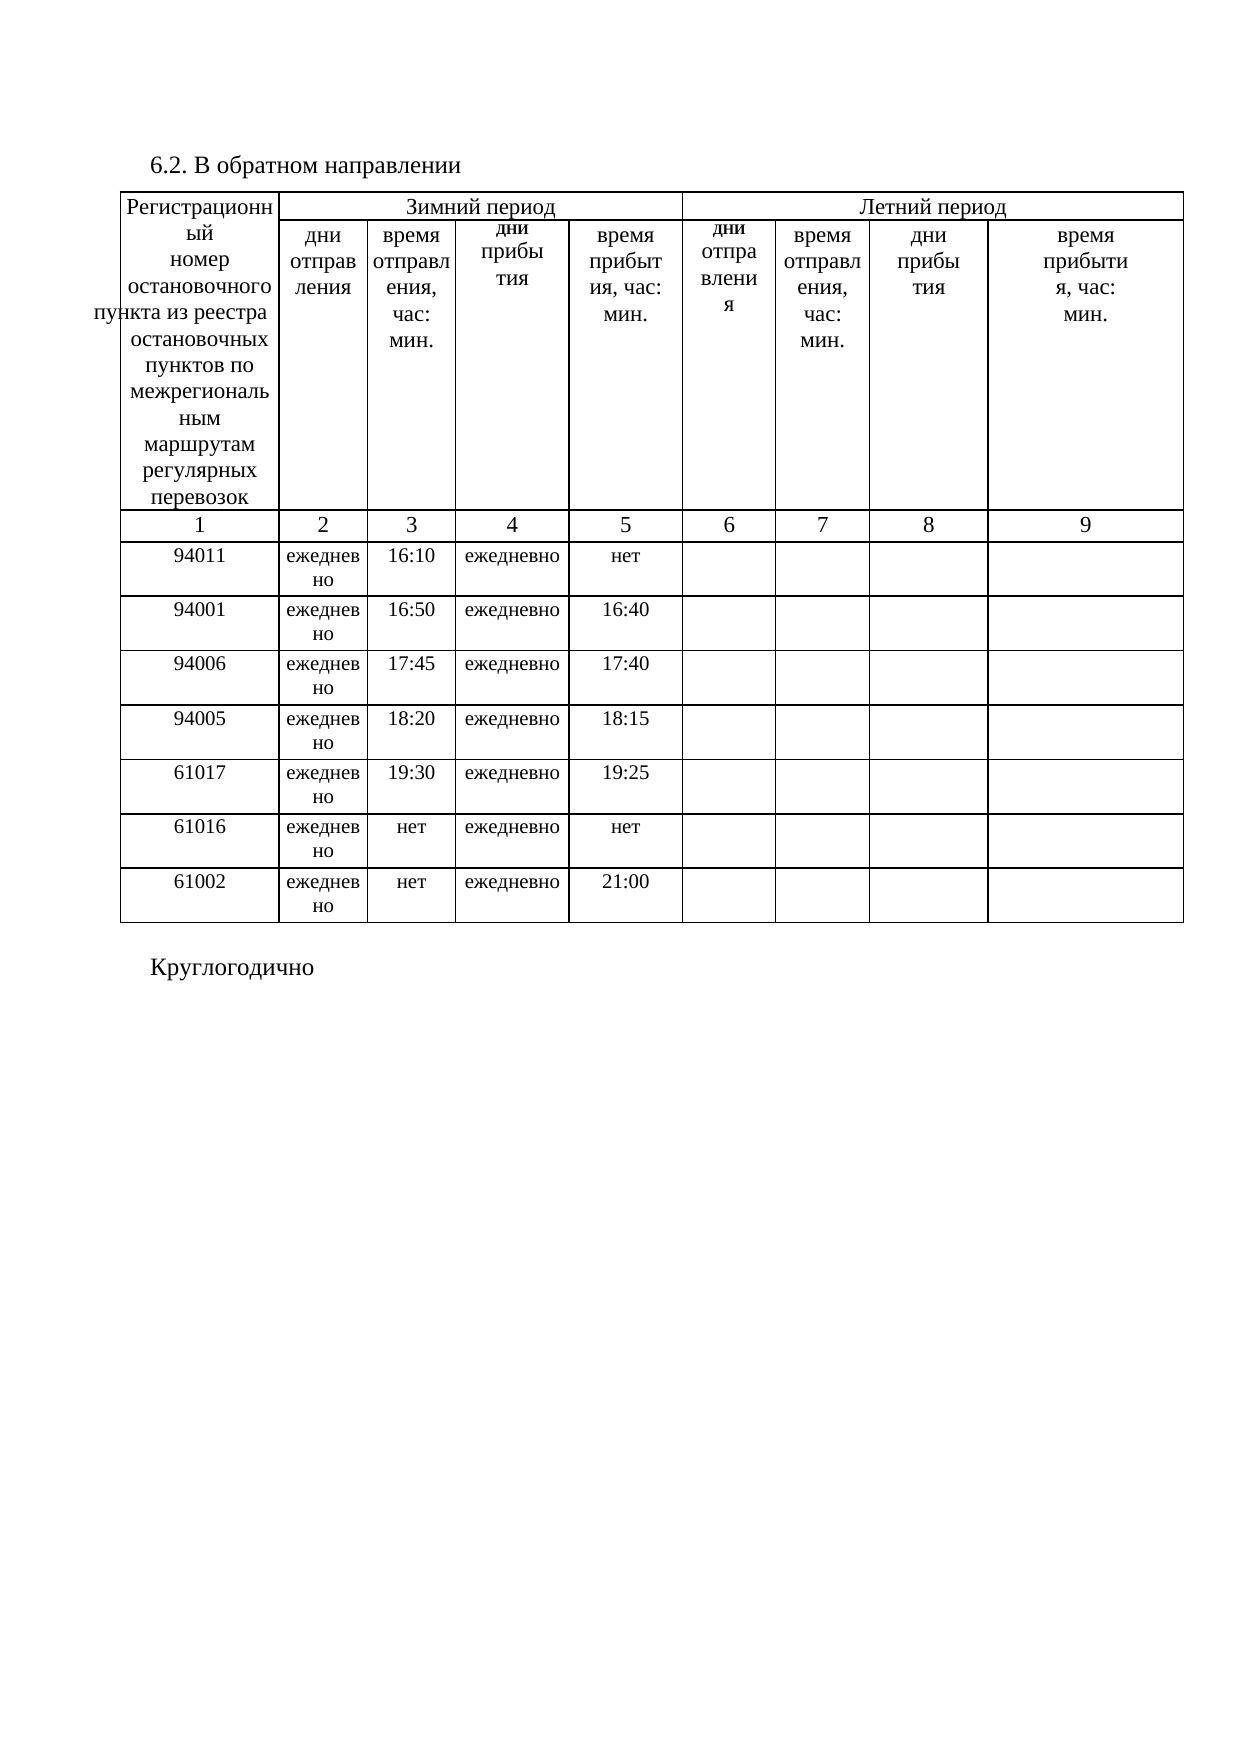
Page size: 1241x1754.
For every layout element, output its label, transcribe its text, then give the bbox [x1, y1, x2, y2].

table_cell [776, 651, 869, 704]
table_cell ежедневно [456, 651, 568, 704]
table_cell ежедневно [456, 706, 568, 758]
table_cell 7 [776, 511, 869, 541]
table_cell 61017 [121, 760, 278, 813]
table_cell [989, 543, 1183, 595]
table_cell дни отправ ления [280, 221, 367, 509]
table_cell 61002 [121, 869, 278, 922]
table_cell 1 [121, 511, 278, 541]
table_cell 18:20 [368, 706, 455, 758]
table_cell [683, 706, 775, 758]
table_cell [989, 597, 1183, 650]
table_cell время отправл ения, час: мин. [368, 221, 455, 509]
table_cell нет [368, 815, 455, 867]
table_cell [683, 760, 775, 813]
table_cell [870, 869, 987, 922]
table_cell 2 [280, 511, 367, 541]
table_cell [989, 706, 1183, 758]
table_cell 18:15 [570, 706, 682, 758]
table_cell 17:45 [368, 651, 455, 704]
table_cell 94001 [121, 597, 278, 650]
table_cell ежедневно [280, 597, 367, 650]
table_cell 94006 [121, 651, 278, 704]
table_cell [776, 543, 869, 595]
table_cell [870, 760, 987, 813]
table_cell [683, 815, 775, 867]
table_cell [989, 815, 1183, 867]
table_cell ежедневно [456, 597, 568, 650]
table_cell 5 [570, 511, 682, 541]
table_cell ДНИ отпра влени я [683, 221, 775, 509]
table_cell [870, 706, 987, 758]
table_cell ДНИ прибы тия [456, 221, 568, 509]
table_cell 17:40 [570, 651, 682, 704]
table_cell [776, 869, 869, 922]
table_cell ежедневно [456, 543, 568, 595]
table_cell [989, 869, 1183, 922]
table_cell [870, 815, 987, 867]
table_cell нет [368, 869, 455, 922]
table_cell [776, 760, 869, 813]
table_header Регистрационный номер остановочного пункта из реестра остановочных пунктов по межрегиональным маршрутам регулярных перевозок [121, 193, 278, 509]
table_cell [870, 543, 987, 595]
table_cell [870, 651, 987, 704]
table_cell 19:30 [368, 760, 455, 813]
table_cell 3 [368, 511, 455, 541]
table_cell ежедневно [280, 706, 367, 758]
table_cell 9 [989, 511, 1183, 541]
table_cell время отправл ения, час: мин. [776, 221, 869, 509]
table_cell нет [570, 543, 682, 595]
table_cell 19:25 [570, 760, 682, 813]
table_header Летний период [683, 193, 1183, 219]
table_cell [683, 651, 775, 704]
table_cell [870, 597, 987, 650]
table_cell 8 [870, 511, 987, 541]
table_cell ежедневно [456, 760, 568, 813]
table_cell 94005 [121, 706, 278, 758]
table_cell ежедневно [280, 760, 367, 813]
table_cell [776, 815, 869, 867]
table_cell ежедневно [456, 815, 568, 867]
table_cell 16:50 [368, 597, 455, 650]
text 6.2. В обратном направлении [150, 150, 1090, 179]
table_cell 61016 [121, 815, 278, 867]
table_cell нет [570, 815, 682, 867]
table_cell 21:00 [570, 869, 682, 922]
table_cell 16:10 [368, 543, 455, 595]
table_cell ежедневно [280, 869, 367, 922]
table_cell время прибыт ия, час: мин. [570, 221, 682, 509]
table_cell ежедневно [280, 543, 367, 595]
table_cell [683, 543, 775, 595]
table_cell [683, 869, 775, 922]
table_cell 4 [456, 511, 568, 541]
table_cell 16:40 [570, 597, 682, 650]
table_cell 6 [683, 511, 775, 541]
table_cell ежедневно [280, 651, 367, 704]
table_cell дни прибы тия [870, 221, 987, 509]
table_cell [776, 706, 869, 758]
table_cell время прибыти я, час: мин. [989, 221, 1183, 509]
table_header Зимний период [280, 193, 682, 219]
text Круглогодично [150, 952, 1090, 981]
table_cell [989, 760, 1183, 813]
table_cell [989, 651, 1183, 704]
table_cell 94011 [121, 543, 278, 595]
table_cell [683, 597, 775, 650]
table_cell ежедневно [280, 815, 367, 867]
table_cell ежедневно [456, 869, 568, 922]
table_cell [776, 597, 869, 650]
